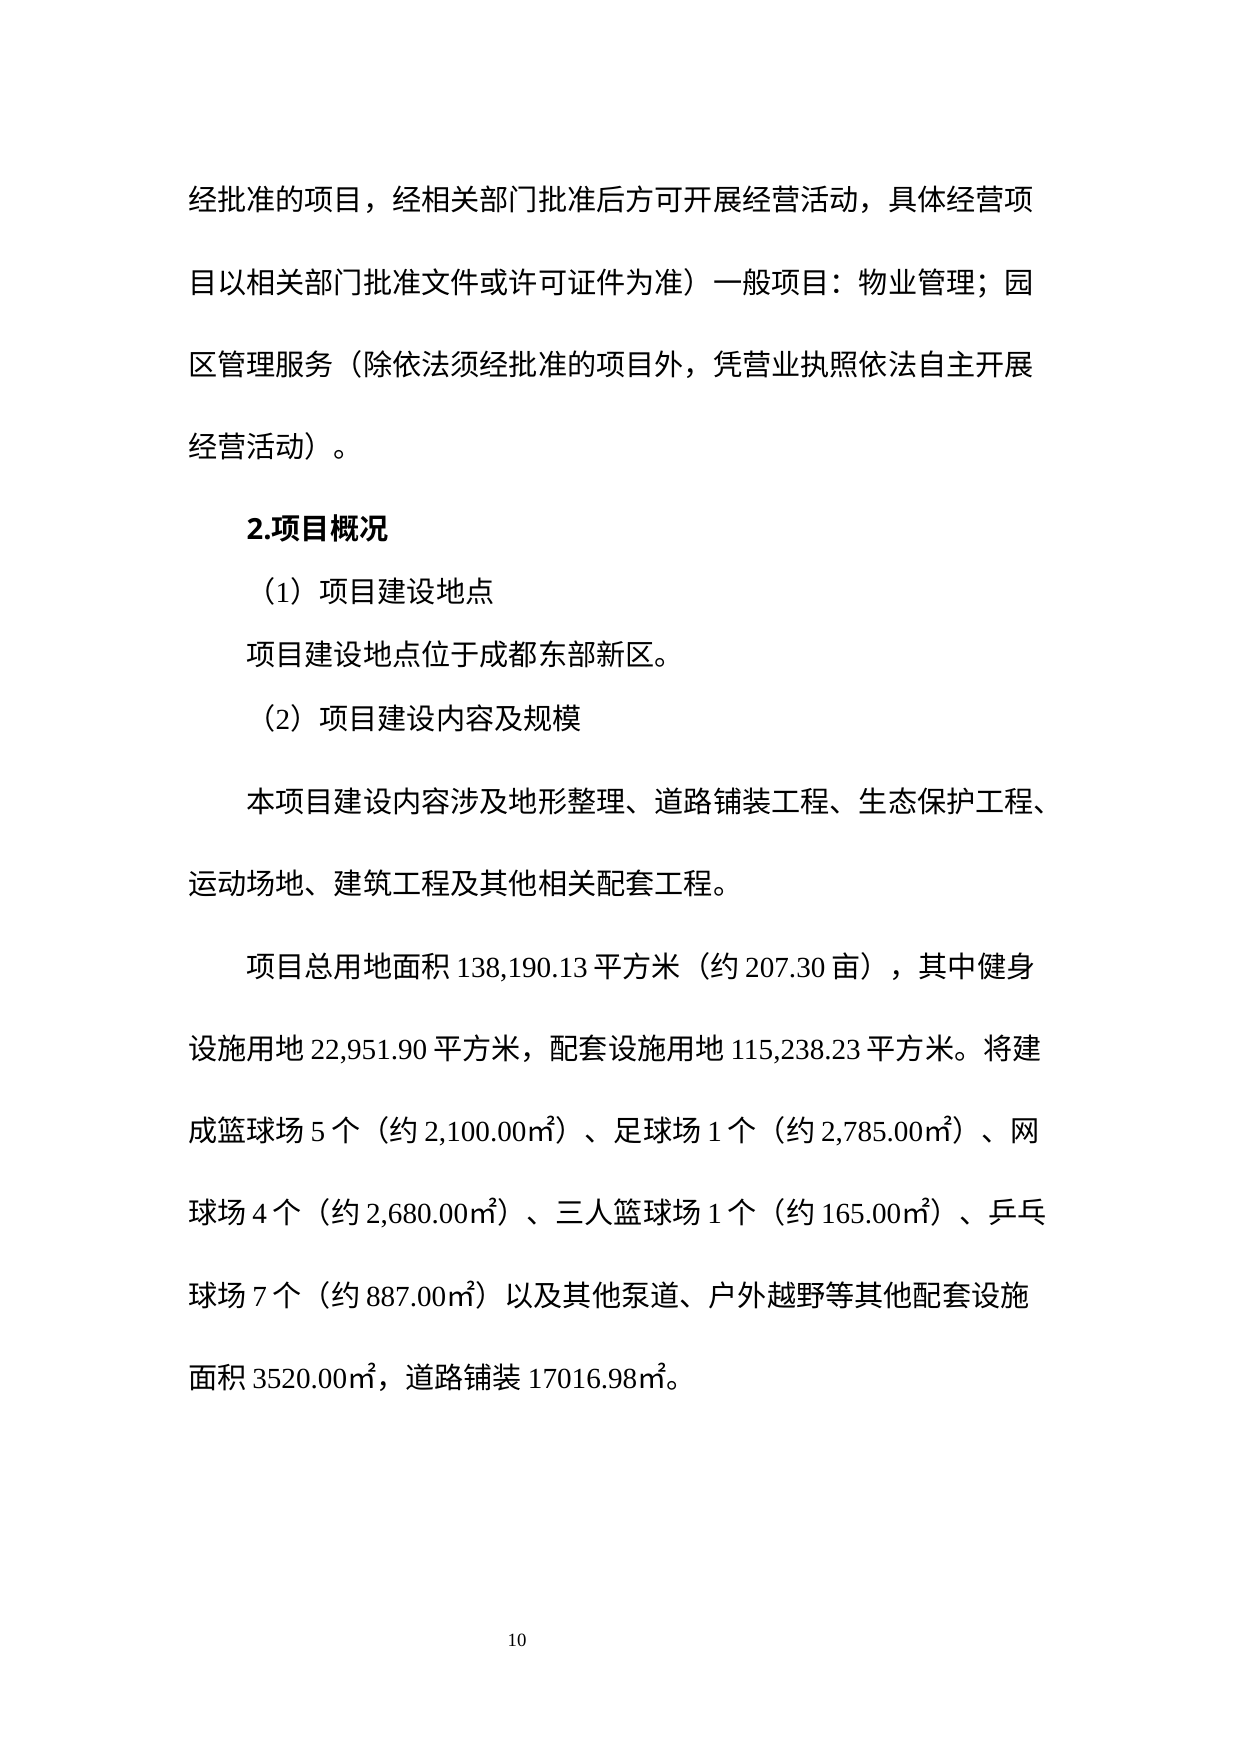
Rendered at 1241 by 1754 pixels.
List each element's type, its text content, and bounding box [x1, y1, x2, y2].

text 2.项目概况 [188, 486, 1052, 568]
text 本项目建设内容涉及地形整理、道路铺装工程、生态保护工程、运动场地、建筑工程及其他相关配套工程。 [188, 759, 1052, 923]
text 项目建设地点位于成都东部新区。 [188, 632, 1052, 674]
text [188, 157, 1052, 486]
text 项目总用地面积138,190.13平方米（约207.30亩），其中健身设施用地22,951.90平方米，配套设施用地115,238.23平方米。将建成篮球场5个（约2,100.00㎡）、足球场1个（约2,785.00㎡）、网球场4个（约2,680.00㎡）、三人篮球场1个（约165.00㎡）、乒乓球场7个（约887.00㎡）以及其他泵道、户外越野等其他配套设施面积3520.00㎡，道路铺装17016.98㎡。 [188, 923, 1052, 1417]
text （1）项目建设地点 [188, 568, 1052, 611]
text （2）项目建设内容及规模 [188, 695, 1052, 737]
